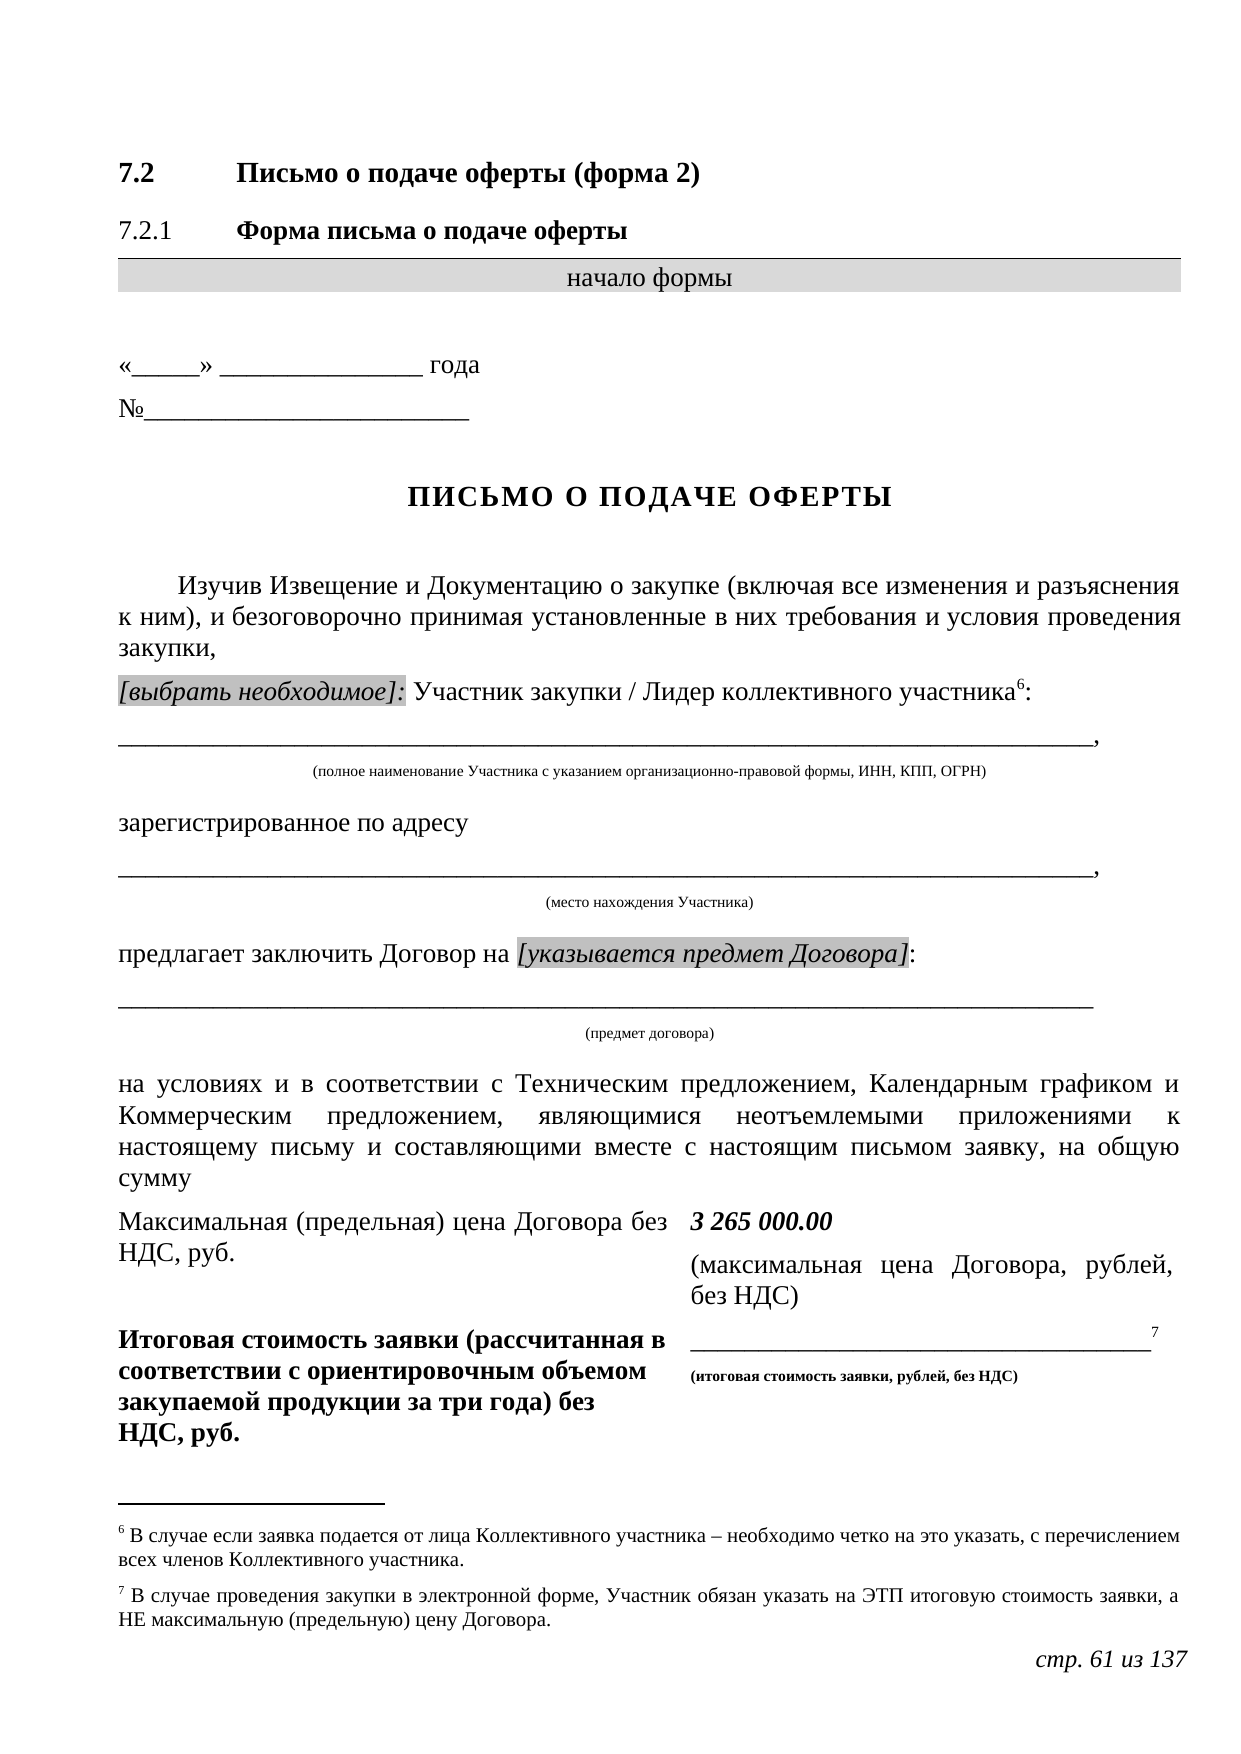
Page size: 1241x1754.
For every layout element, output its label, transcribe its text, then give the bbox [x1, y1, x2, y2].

table_cell __________________________________ (итоговая стоимость заявки, рублей, без НДС) [679, 1311, 1185, 1448]
text ________________________________________________________________________ [118, 980, 1181, 1011]
text зарегистрированное по адресу [118, 806, 1181, 837]
text ________________________________________________________________________, [118, 718, 1181, 749]
subtitle Письмо о подаче оферты (форма 2) [118, 156, 1181, 189]
text Форма письма о подаче оферты [118, 214, 1181, 245]
text «_____» _______________ года [118, 348, 635, 379]
text предлагает заключить Договор на [указывается предмет Договора]: [118, 937, 517, 968]
table_header Максимальная (предельная) цена Договора без НДС, руб. [107, 1192, 679, 1311]
text (предмет договора) [118, 1024, 1181, 1055]
table_header 3 265 000.00 (максимальная цена Договора, рублей, без НДС) [679, 1192, 1185, 1311]
text на условиях и в соответствии с Техническим предложением, Календарным графиком и Коммерческим предложением, являющимися неотъемлемыми приложениями к настоящему письму и составляющими вместе с настоящим письмом заявку, на общую сумму [118, 1068, 1181, 1192]
text [выбрать необходимое]: Участник закупки / Лидер коллективного участника: [406, 675, 1181, 706]
table_cell Итоговая стоимость заявки (рассчитанная в соответствии с ориентировочным объемом закупаемой продукции за три года) без НДС, руб. [107, 1311, 679, 1448]
text начало формы [118, 259, 1181, 292]
text (полное наименование Участника с указанием организационно-правовой формы, ИНН, КПП, ОГРН) [118, 762, 1181, 793]
text №________________________ [118, 392, 635, 423]
text Изучив Извещение и Документацию о закупке (включая все изменения и разъяснения к ним), и безоговорочно принимая установленные в них требования и условия проведения закупки, [118, 569, 1181, 662]
text (место нахождения Участника) [118, 893, 1181, 924]
text Письмо о подаче оферты [118, 479, 1181, 513]
text предлагает заключить Договор на [указывается предмет Договора]: [909, 937, 1181, 968]
text ________________________________________________________________________, [118, 849, 1181, 881]
